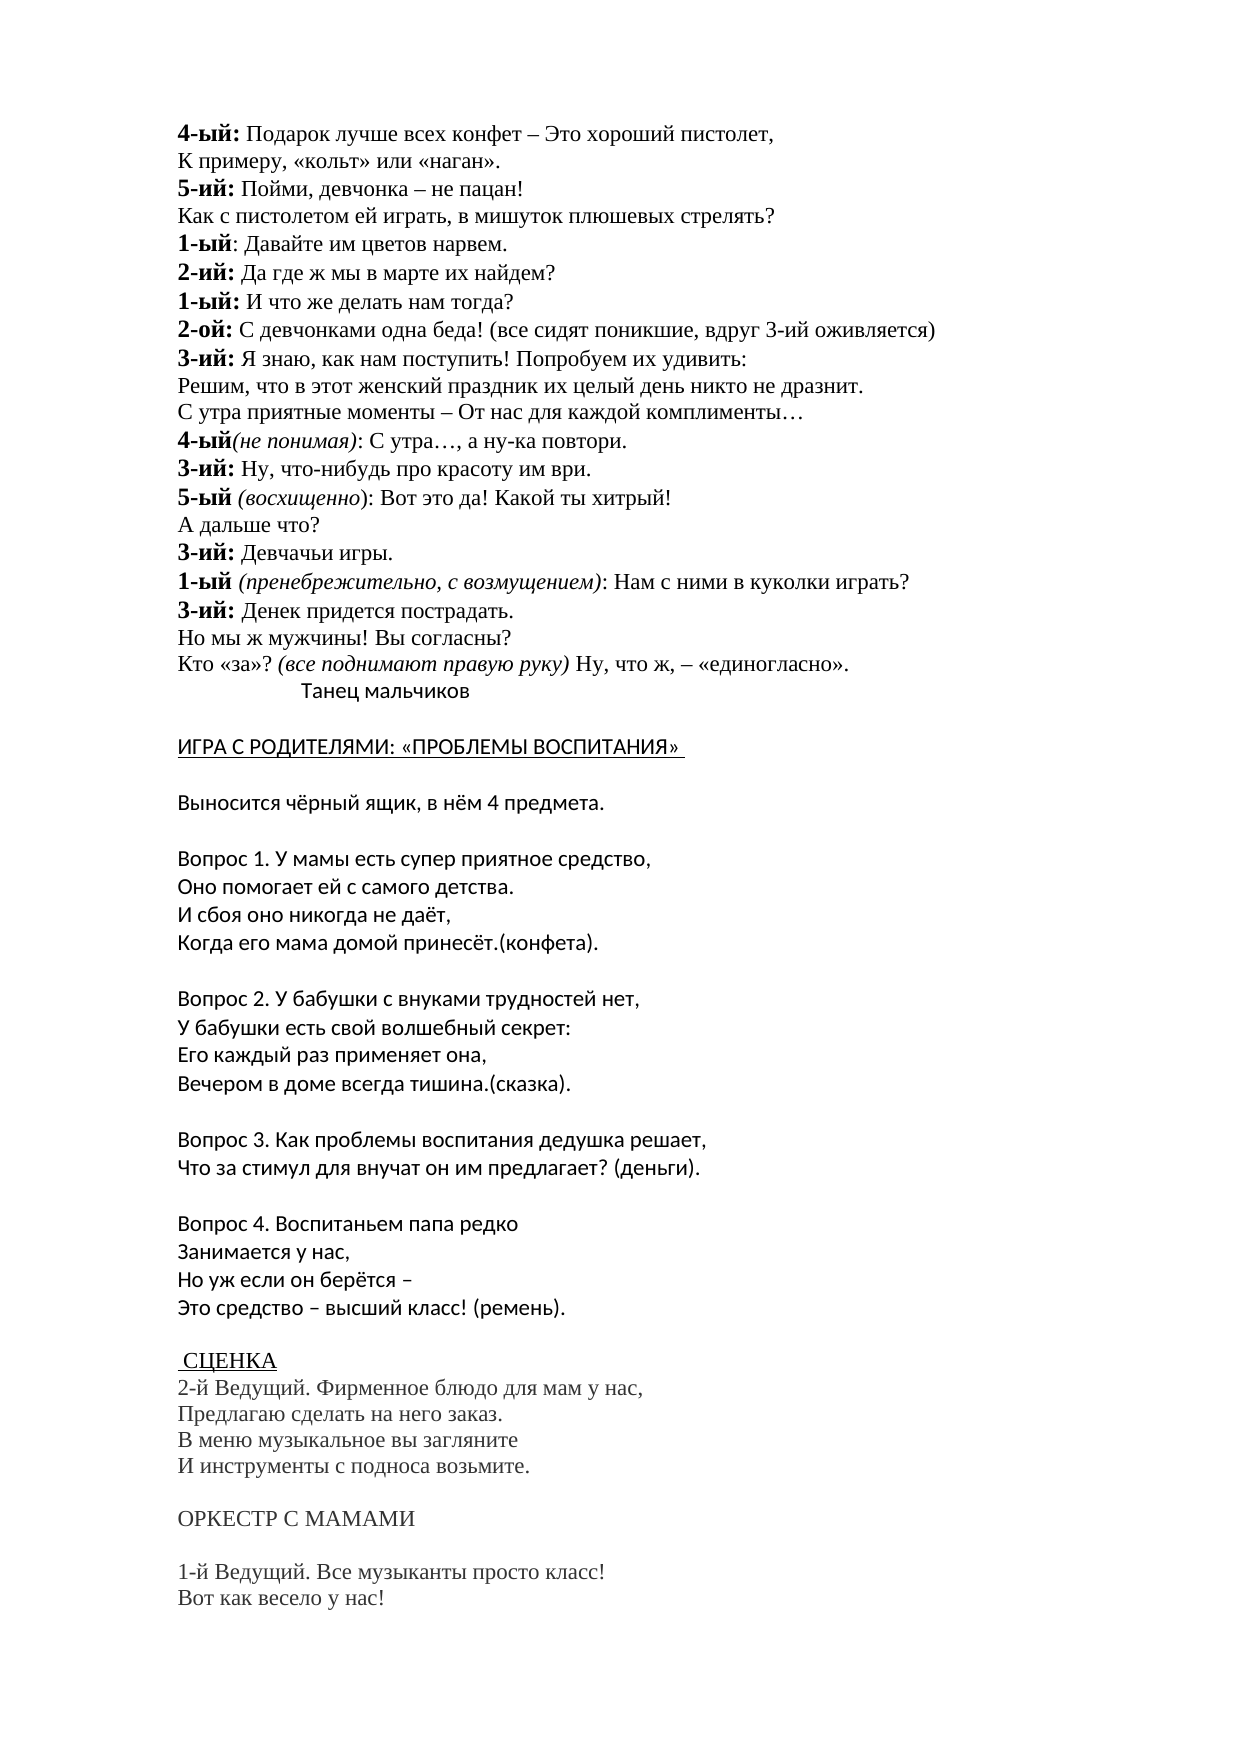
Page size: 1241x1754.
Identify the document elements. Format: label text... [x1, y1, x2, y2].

text Вопрос 4. Воспитаньем папа редко [177, 1209, 1152, 1237]
text Его каждый раз применяет она, [177, 1041, 1152, 1069]
text В меню музыкальное вы загляните [177, 1426, 1152, 1453]
text Выносится чёрный ящик, в нём 4 предмета. [177, 788, 1152, 844]
text Занимается у нас, [177, 1237, 1152, 1265]
text Вопрос 2. У бабушки с внуками трудностей нет, [177, 984, 1152, 1013]
text Вечером в доме всегда тишина.(сказка). [177, 1069, 1152, 1097]
text У бабушки есть свой волшебный секрет: [177, 1013, 1152, 1041]
text Вопрос 1. У мамы есть супер приятное средство, [177, 844, 1152, 872]
text Вопрос 3. Как проблемы воспитания дедушка решает, [177, 1097, 1152, 1153]
text Но уж если он берётся – [177, 1265, 1152, 1293]
text 1-й Ведущий. Все музыканты просто класс! [177, 1558, 1152, 1584]
text Танец мальчиков [177, 676, 1152, 704]
text ОРКЕСТР С МАМАМИ [177, 1505, 1152, 1532]
text Когда его мама домой принесёт.(конфета). [177, 928, 1152, 984]
text Оно помогает ей с самого детства. [177, 872, 1152, 901]
text И сбоя оно никогда не даёт, [177, 901, 1152, 928]
text ИГРА С РОДИТЕЛЯМИ: «ПРОБЛЕМЫ ВОСПИТАНИЯ» [177, 704, 1152, 788]
text Что за стимул для внучат он им предлагает? (деньги). [177, 1153, 1152, 1209]
text Предлагаю сделать на него заказ. [177, 1400, 1152, 1426]
text Вот как весело у нас! [177, 1584, 1152, 1611]
text СЦЕНКА [177, 1347, 1152, 1373]
text Это средство – высший класс! (ремень). [177, 1293, 1152, 1321]
text 2-й Ведущий. Фирменное блюдо для мам у нас, [177, 1373, 1152, 1400]
text И инструменты с подноса возьмите. [177, 1453, 1152, 1479]
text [177, 118, 1152, 676]
